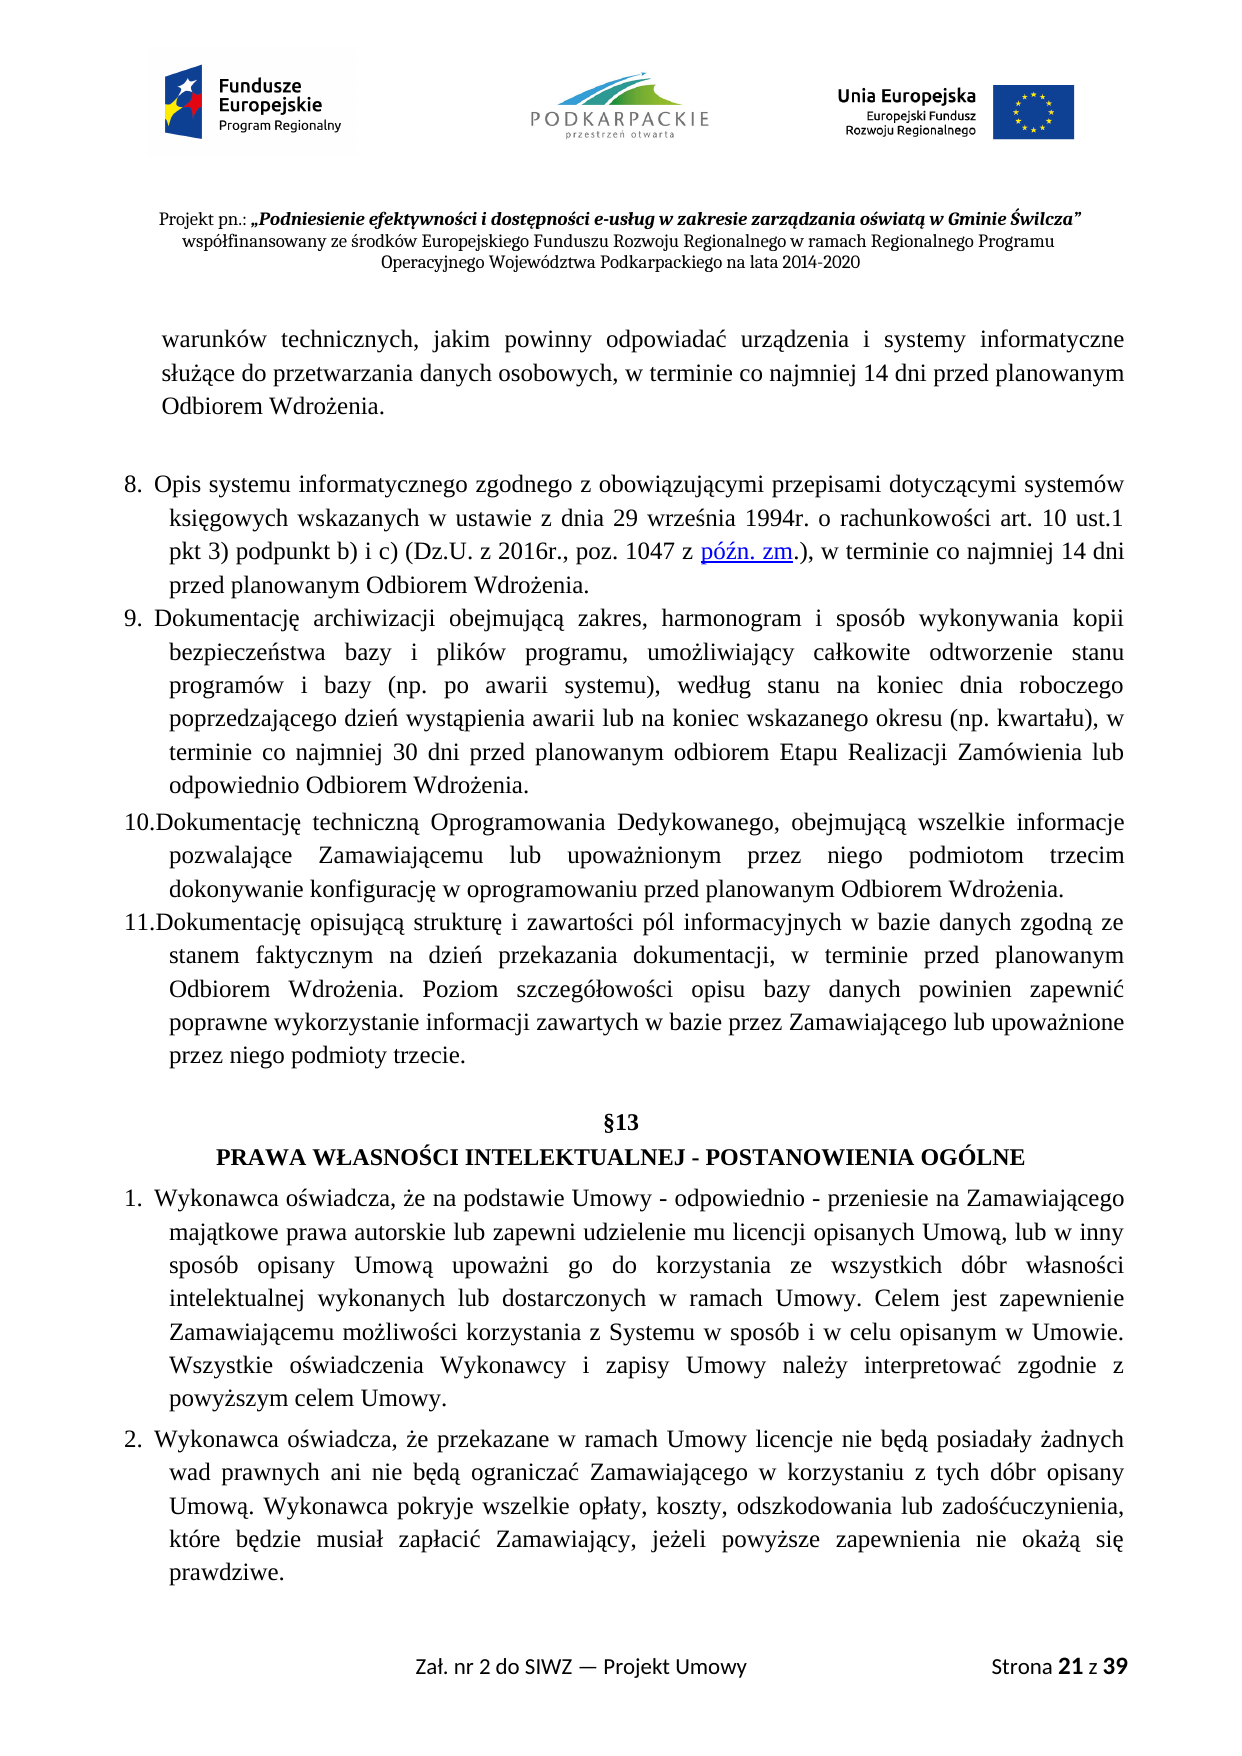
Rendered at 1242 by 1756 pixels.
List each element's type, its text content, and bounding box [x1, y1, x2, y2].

picture [820, 66, 1093, 157]
picture [507, 48, 732, 163]
text §13 [109, 1108, 1133, 1135]
picture [147, 46, 359, 157]
list Wykonawca oświadcza, że na podstawie Umowy - odpowiednio - przeniesie na Zamawiającego majątkowe prawa autorskie lub zapewni udzielenie mu licencji opisanych Umową, lub w inny sposób opisany Umową upoważni go do korzystania ze wszystkich dóbr własności intelektualnej wykonanych lub dostarczonych w ramach Umowy. Celem jest zapewnienie Zamawiającemu możliwości korzystania z Systemu w sposób i w celu opisanym w Umowie. Wszystkie oświadczenia Wykonawcy i zapisy Umowy należy interpretować zgodnie z powyższym celem Umowy. [124, 1183, 1125, 1412]
list Dokumentację archiwizacji obejmującą zakres, harmonogram i sposób wykonywania kopii bezpieczeństwa bazy i plików programu, umożliwiający całkowite odtworzenie stanu programów i bazy (np. po awarii systemu), według stanu na koniec dnia roboczego poprzedzającego dzień wystąpienia awarii lub na koniec wskazanego okresu (np. kwartału), w terminie co najmniej 30 dni przed planowanym odbiorem Etapu Realizacji Zamówienia lub odpowiednio Odbiorem Wdrożenia. [124, 603, 1125, 799]
list Dokumentację techniczną Oprogramowania Dedykowanego, obejmującą wszelkie informacje pozwalające Zamawiającemu lub upoważnionym przez niego podmiotom trzecim dokonywanie konfigurację w oprogramowaniu przed planowanym Odbiorem Wdrożenia. [124, 807, 1125, 903]
list Opis systemu informatycznego zgodnego z obowiązującymi przepisami dotyczącymi systemów księgowych wskazanych w ustawie z dnia 29 września 1994r. o rachunkowości art. 10 ust.1 pkt 3) podpunkt b) i c) (Dz.U. z 2016r., poz. 1047 z późn. zm.), w terminie co najmniej 14 dni przed planowanym Odbiorem Wdrożenia. [124, 469, 1125, 599]
list Wykonawca oświadcza, że przekazane w ramach Umowy licencje nie będą posiadały żadnych wad prawnych ani nie będą ograniczać Zamawiającego w korzystaniu z tych dóbr opisany Umową. Wykonawca pokryje wszelkie opłaty, koszty, odszkodowania lub zadośćuczynienia, które będzie musiał zapłacić Zamawiający, jeżeli powyższe zapewnienia nie okażą się prawdziwe. [124, 1424, 1125, 1586]
list Dokumentację opisującą strukturę i zawartości pól informacyjnych w bazie danych zgodną ze stanem faktycznym na dzień przekazania dokumentacji, w terminie przed planowanym Odbiorem Wdrożenia. Poziom szczegółowości opisu bazy danych powinien zapewnić poprawne wykorzystanie informacji zawartych w bazie przez Zamawiającego lub upoważnione przez niego podmioty trzecie. [124, 907, 1125, 1069]
text PRAWA WŁASNOŚCI INTELEKTUALNEJ - POSTANOWIENIA OGÓLNE [109, 1143, 1133, 1170]
